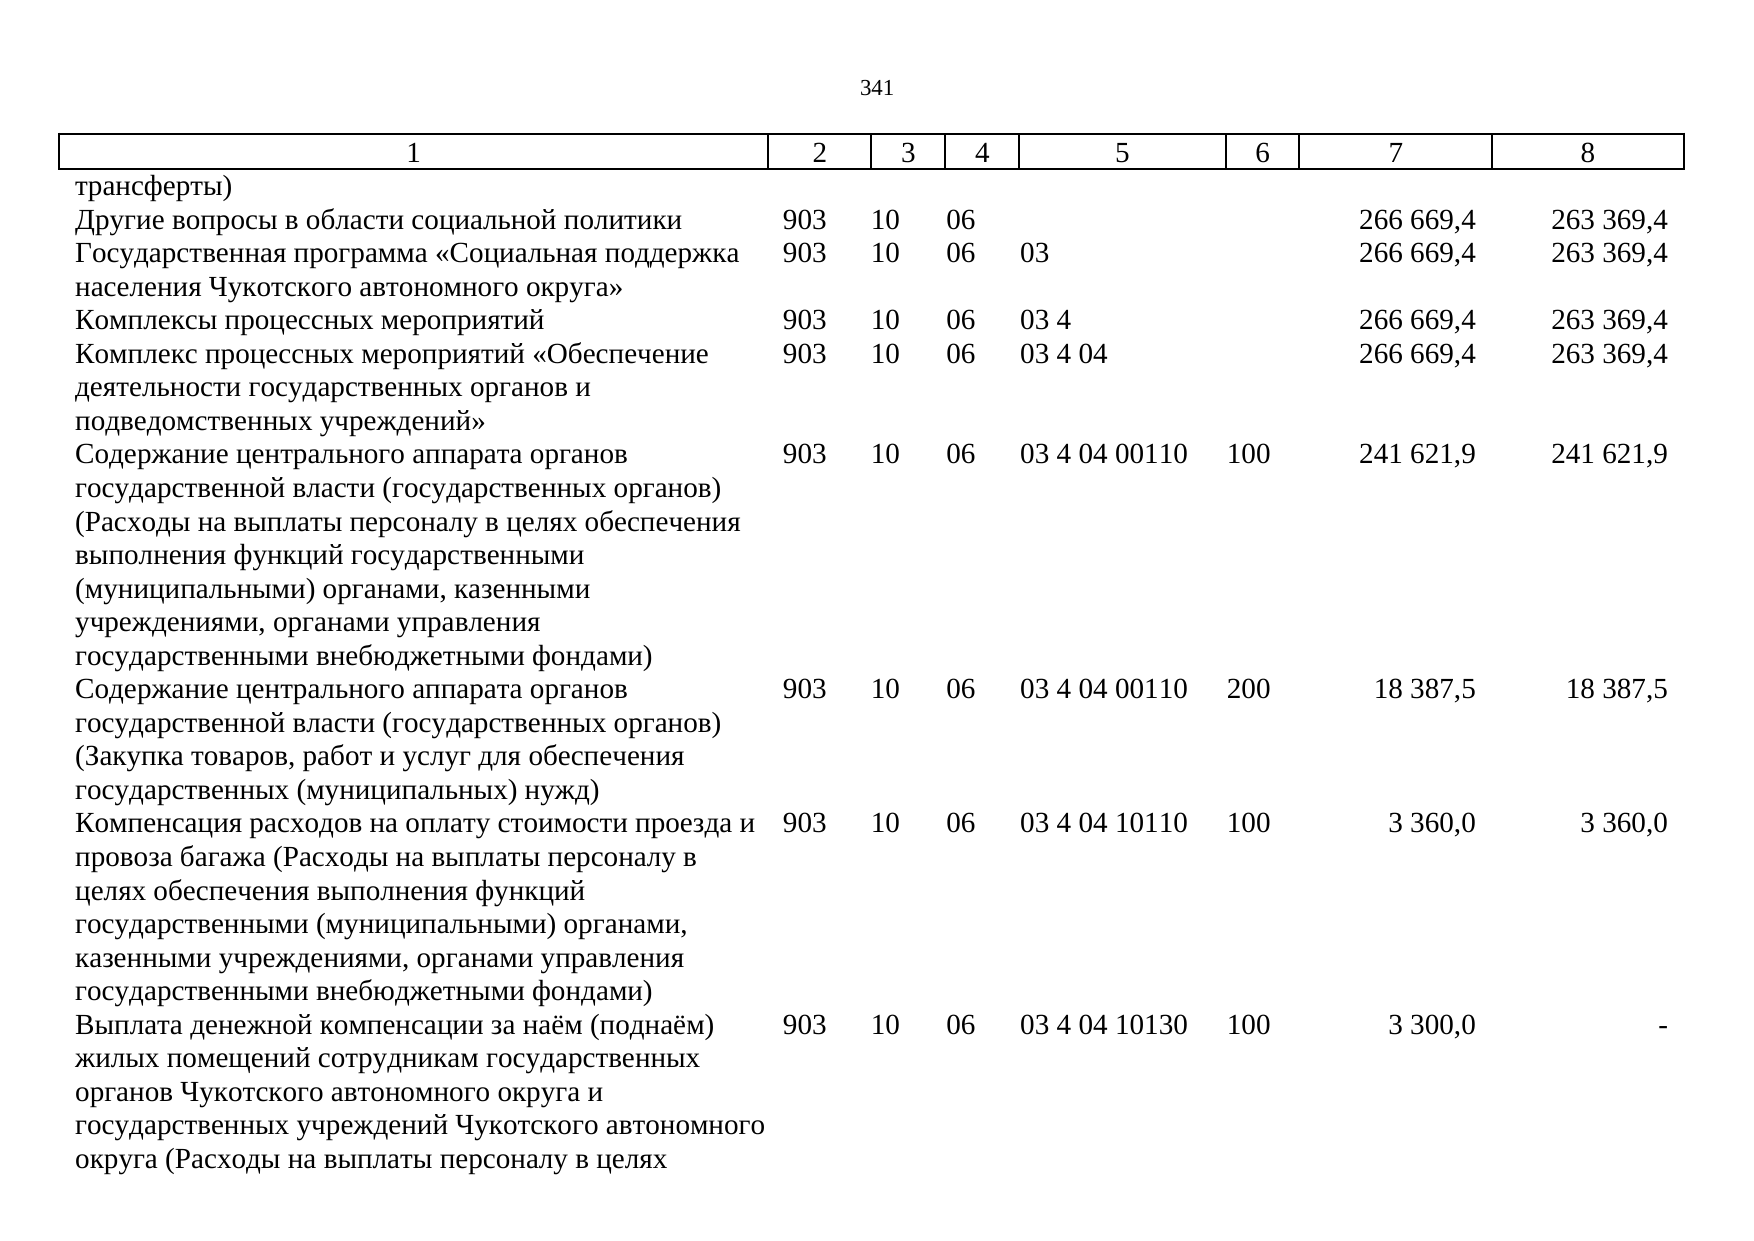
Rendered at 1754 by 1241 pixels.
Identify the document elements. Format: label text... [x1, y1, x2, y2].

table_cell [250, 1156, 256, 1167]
table_header 6 [1227, 135, 1298, 168]
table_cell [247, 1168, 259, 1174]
table_header 7 [1300, 135, 1491, 168]
table_header 4 [946, 135, 1018, 168]
table_header 3 [872, 135, 944, 168]
table_header 2 [769, 135, 870, 168]
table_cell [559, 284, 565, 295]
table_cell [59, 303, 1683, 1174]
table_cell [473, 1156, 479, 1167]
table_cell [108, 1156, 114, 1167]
table_header 8 [1493, 135, 1683, 168]
table_header 5 [1020, 135, 1225, 168]
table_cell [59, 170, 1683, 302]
table_header 1 [60, 135, 767, 168]
